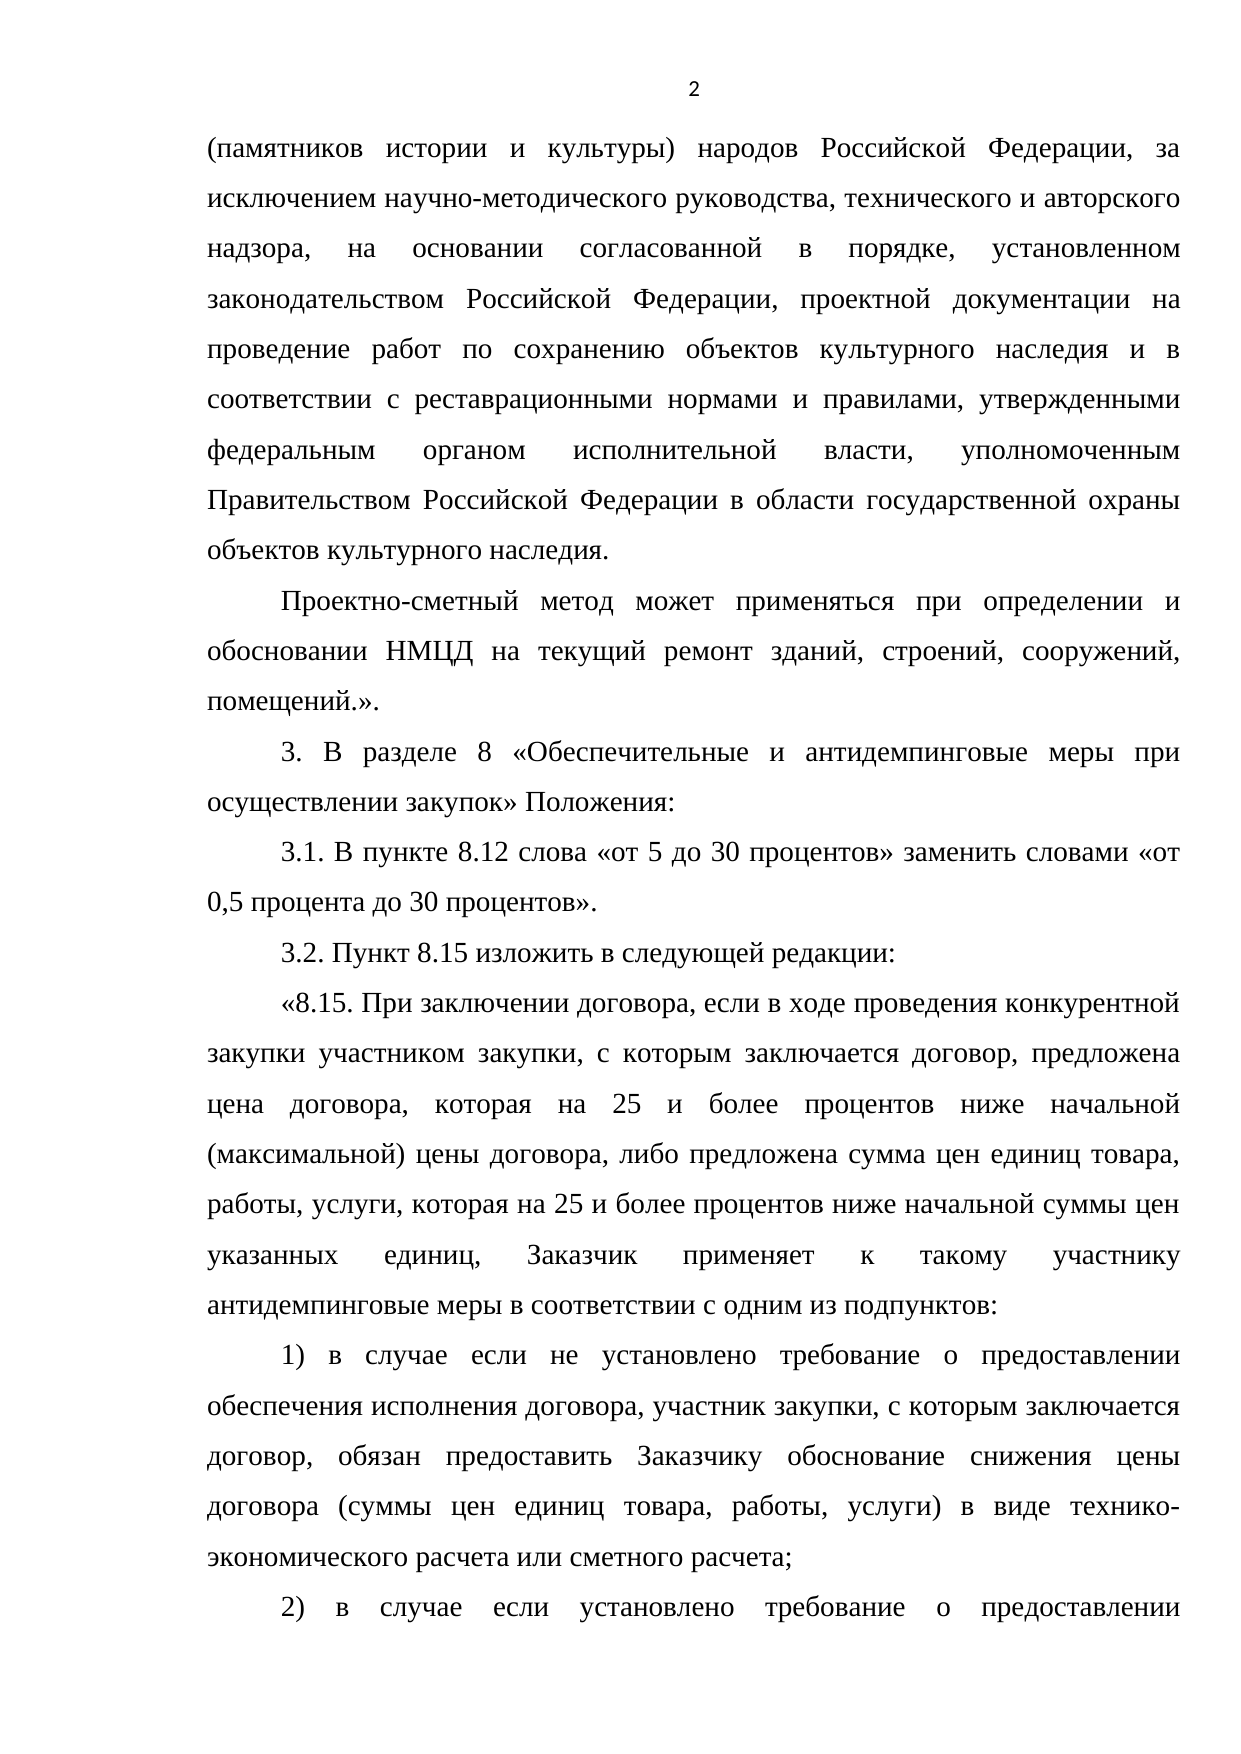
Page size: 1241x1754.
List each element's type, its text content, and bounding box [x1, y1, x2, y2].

text 3. В разделе 8 «Обеспечительные и антидемпинговые меры при осуществлении закупок» Положения: [207, 734, 1181, 817]
text 3.2. Пункт 8.15 изложить в следующей редакции: [207, 935, 1181, 968]
text 1) в случае если не установлено требование о предоставлении обеспечения исполнения договора, участник закупки, с которым заключается договор, обязан предоставить Заказчику обоснование снижения цены договора (суммы цен единиц товара, работы, услуги) в виде технико-экономического расчета или сметного расчета; [207, 1337, 1181, 1572]
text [207, 130, 1181, 566]
text 3.1. В пункте 8.12 слова «от 5 до 30 процентов» заменить словами «от 0,5 процента до 30 процентов». [207, 834, 1181, 918]
text Проектно-сметный метод может применяться при определении и обосновании НМЦД на текущий ремонт зданий, строений, сооружений, помещений.». [207, 583, 1181, 717]
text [207, 1589, 1181, 1622]
text «8.15. При заключении договора, если в ходе проведения конкурентной закупки участником закупки, с которым заключается договор, предложена цена договора, которая на 25 и более процентов ниже начальной (максимальной) цены договора, либо предложена сумма цен единиц товара, работы, услуги, которая на 25 и более процентов ниже начальной суммы цен указанных единиц, Заказчик применяет к такому участнику антидемпинговые меры в соответствии с одним из подпунктов: [207, 985, 1181, 1321]
